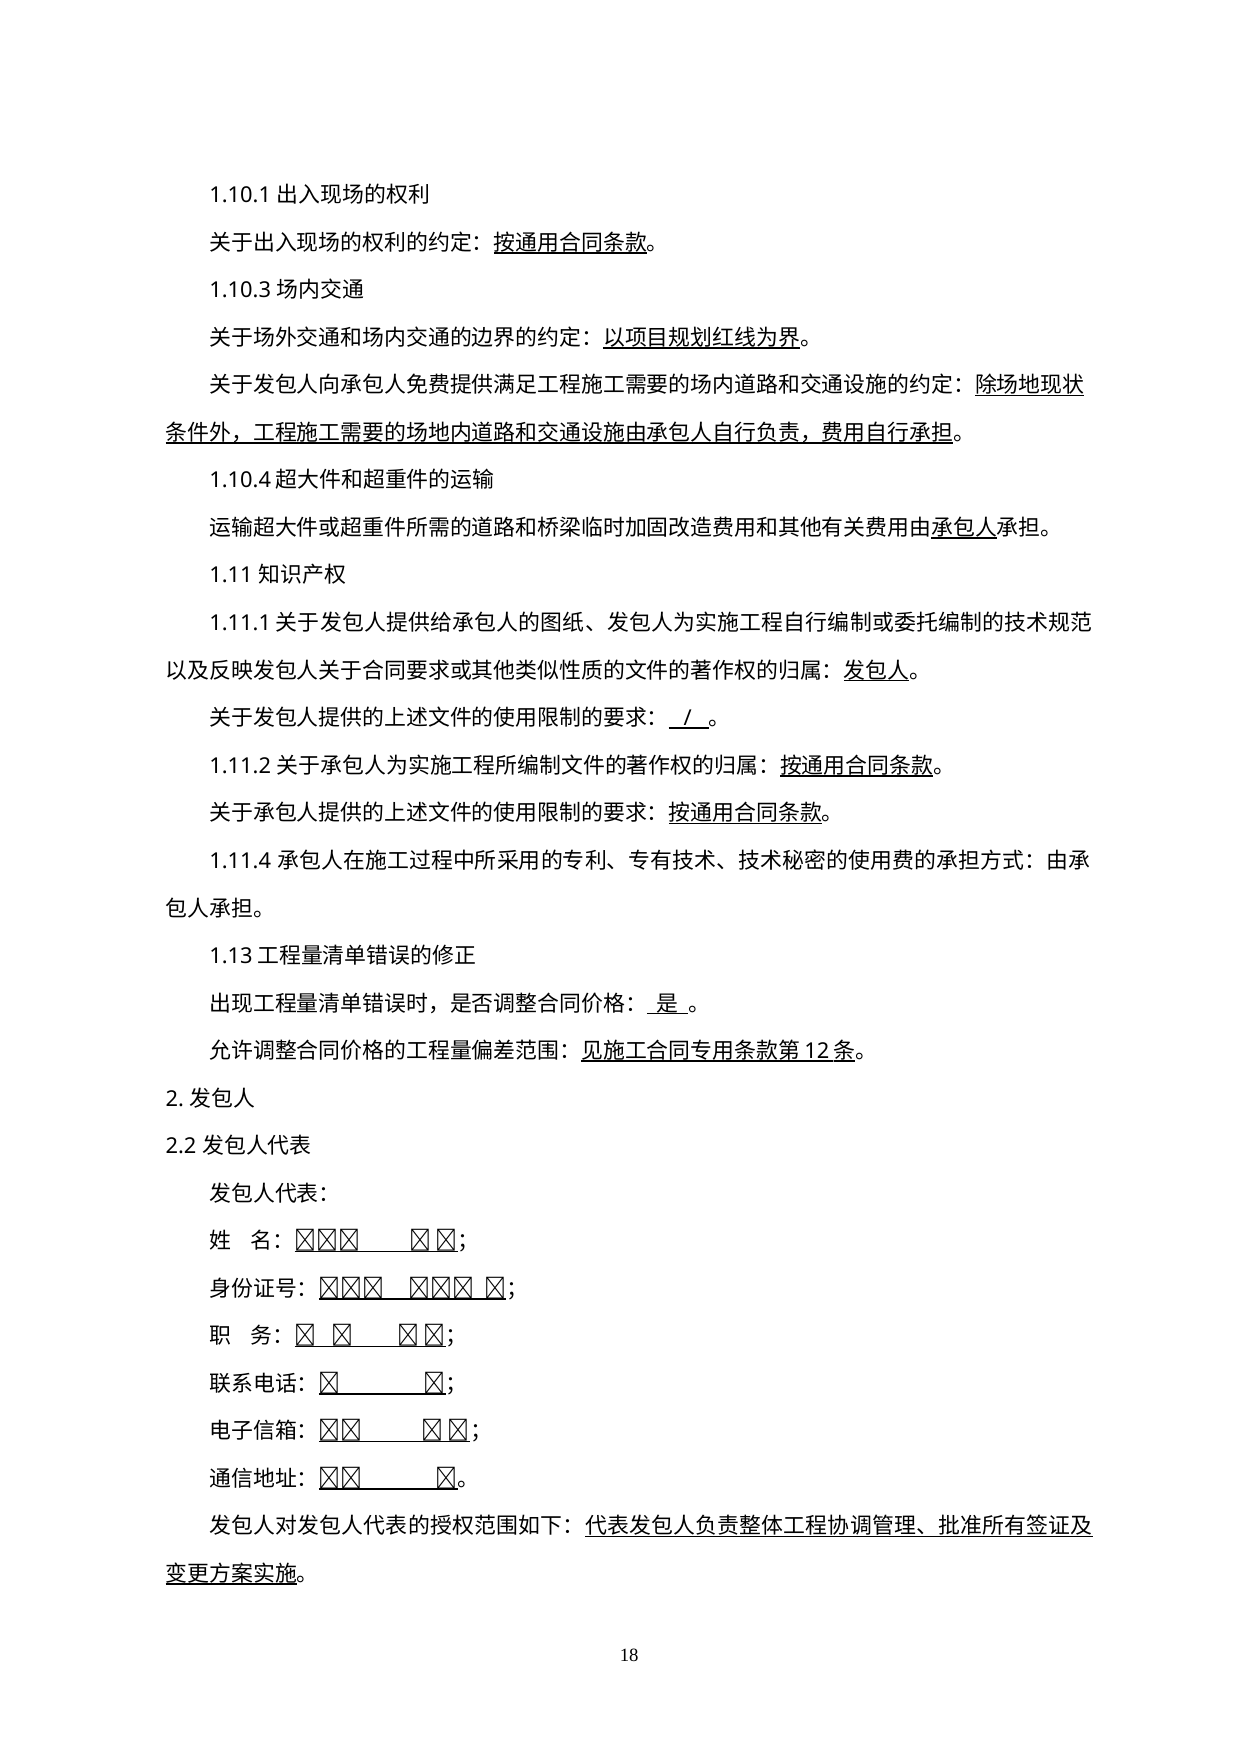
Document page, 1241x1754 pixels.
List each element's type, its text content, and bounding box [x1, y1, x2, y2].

text 1.10.1 出入现场的权利 [165, 177, 1092, 209]
text 出现工程量清单错误时，是否调整合同价格： 是 。 [165, 986, 1092, 1017]
text 关于出入现场的权利的约定：按通用合同条款。 [165, 225, 1092, 256]
text 发包人代表： [165, 1176, 1092, 1208]
subtitle 1.11.4 承包人在施工过程中所采用的专利、专有技术、技术秘密的使用费的承担方式：由承包人承担。 [165, 843, 1092, 922]
text 关于承包人提供的上述文件的使用限制的要求：按通用合同条款。 [165, 795, 1092, 827]
text 关于发包人向承包人免费提供满足工程施工需要的场内道路和交通设施的约定：除场地现状条件外，工程施工需要的场地内道路和交通设施由承包人自行负责，费用自行承担。 [165, 367, 1092, 447]
text 运输超大件或超重件所需的道路和桥梁临时加固改造费用和其他有关费用由承包人承担。 [165, 510, 1092, 542]
text 职 务：   ； [165, 1318, 1092, 1350]
subtitle 2.2 发包人代表 [165, 1128, 1092, 1160]
text 1.10.4超大件和超重件的运输 [165, 462, 1092, 494]
text 发包人对发包人代表的授权范围如下：代表发包人负责整体工程协调管理、批准所有签证及变更方案实施。 [165, 1508, 1092, 1588]
text 1.11.1关于发包人提供给承包人的图纸、发包人为实施工程自行编制或委托编制的技术规范以及反映发包人关于合同要求或其他类似性质的文件的著作权的归属：发包人。 [165, 605, 1092, 684]
text 通信地址： 。 [165, 1461, 1092, 1493]
text 1.10.3 场内交通 [165, 272, 1092, 304]
text 身份证号：  ； [165, 1271, 1092, 1303]
text 1.11.2 关于承包人为实施工程所编制文件的著作权的归属：按通用合同条款。 [165, 748, 1092, 779]
text 1.13工程量清单错误的修正 [165, 938, 1092, 970]
text 姓 名：  ； [165, 1223, 1092, 1255]
text 关于场外交通和场内交通的边界的约定：以项目规划红线为界。 [165, 320, 1092, 352]
text 1.11 知识产权 [165, 557, 1092, 589]
text 联系电话： ； [165, 1366, 1092, 1398]
text 关于发包人提供的上述文件的使用限制的要求： / 。 [165, 700, 1092, 732]
text 电子信箱：  ； [165, 1413, 1092, 1445]
text 允许调整合同价格的工程量偏差范围：见施工合同专用条款第12条。 [165, 1033, 1092, 1065]
subtitle 2. 发包人 [165, 1081, 1092, 1112]
